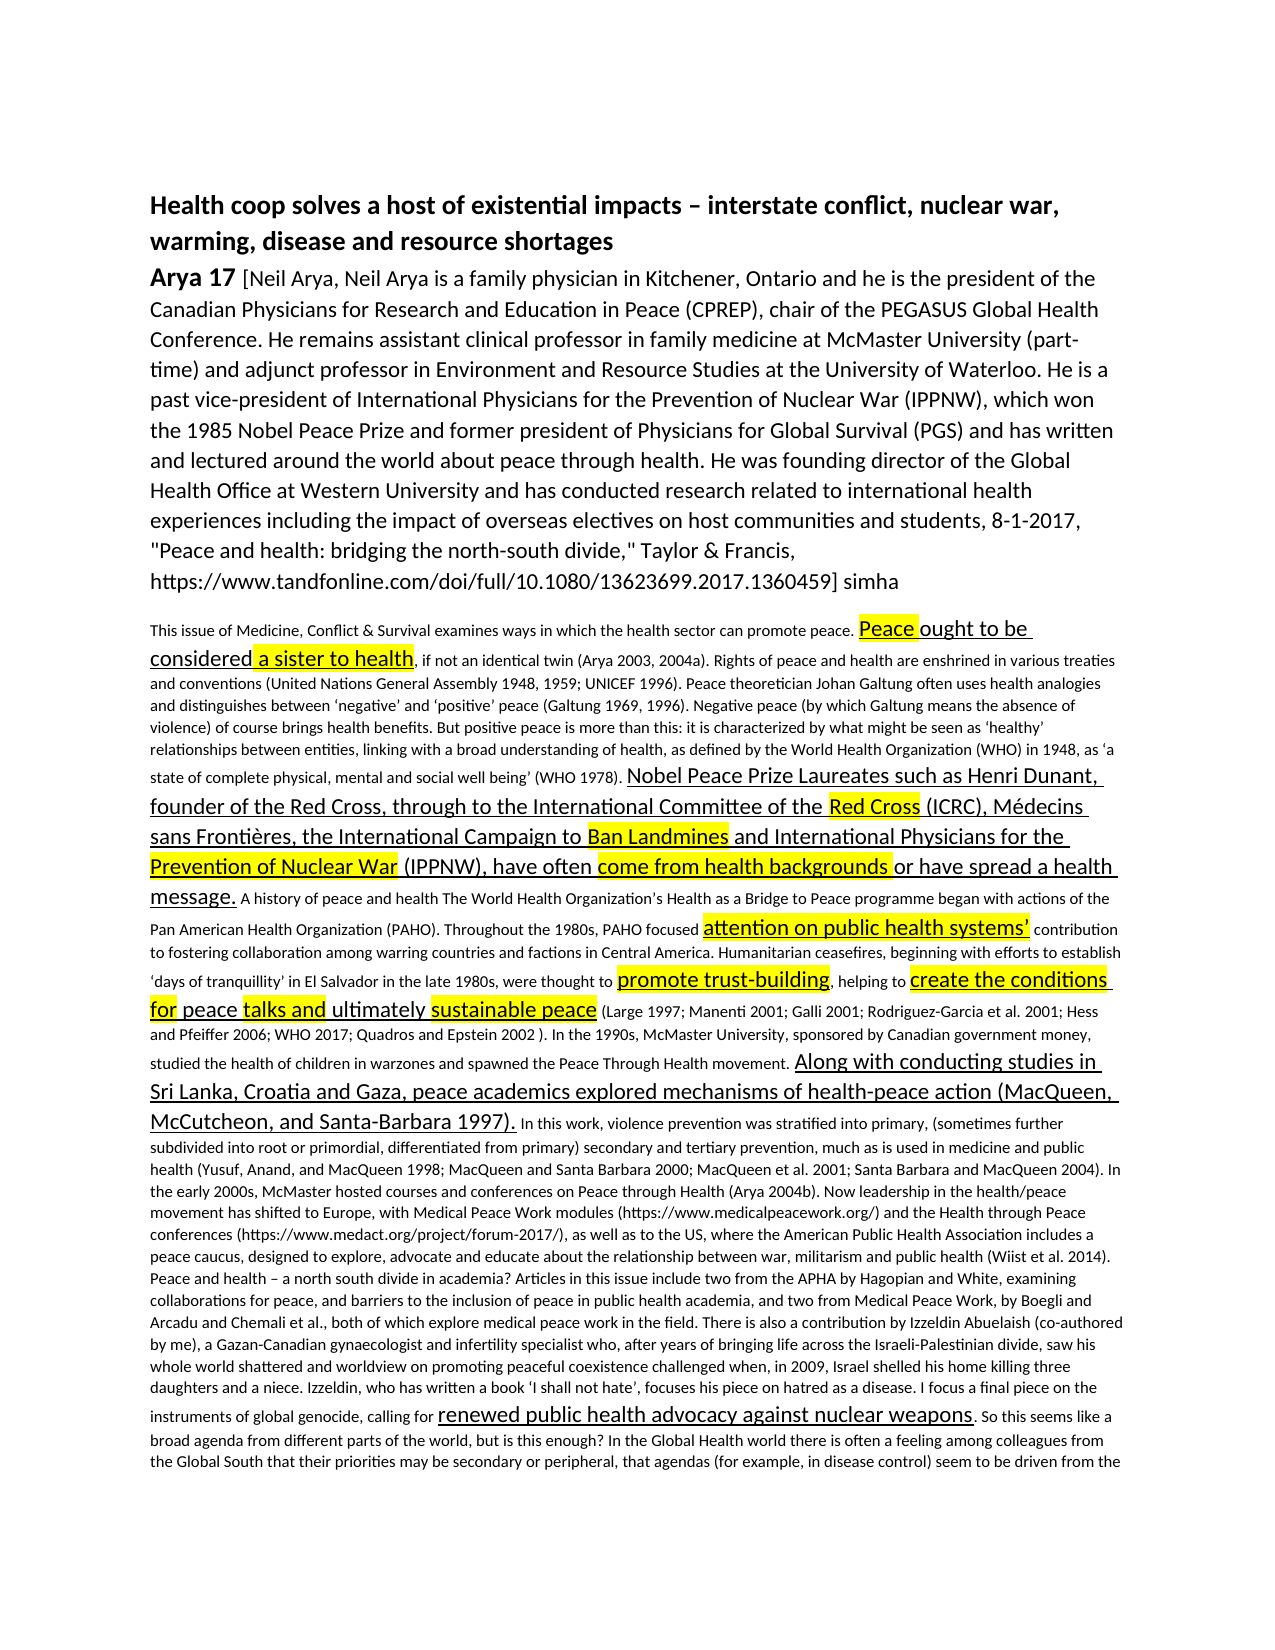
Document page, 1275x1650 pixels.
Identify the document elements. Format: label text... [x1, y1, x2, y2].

subtitle Health coop solves a host of existential impacts – interstate conflict, nuclear war, warming, disease and resource shortages [150, 188, 1125, 257]
text Arya 17 [Neil Arya, Neil Arya is a family physician in Kitchener, Ontario and he is the president of the Canadian Physicians for Research and Education in Peace (CPREP), chair of the PEGASUS Global Health Conference. He remains assistant clinical professor in family medicine at McMaster University (part-time) and adjunct professor in Environment and Resource Studies at the University of Waterloo. He is a past vice-president of International Physicians for the Prevention of Nuclear War (IPPNW), which won the 1985 Nobel Peace Prize and former president of Physicians for Global Survival (PGS) and has written and lectured around the world about peace through health. He was founding director of the Global Health Office at Western University and has conducted research related to international health experiences including the impact of overseas electives on host communities and students, 8-1-2017, "Peace and health: bridging the north-south divide," Taylor & Francis, https://www.tandfonline.com/doi/full/10.1080/13623699.2017.1360459] simha [150, 260, 1125, 595]
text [150, 614, 1125, 1472]
